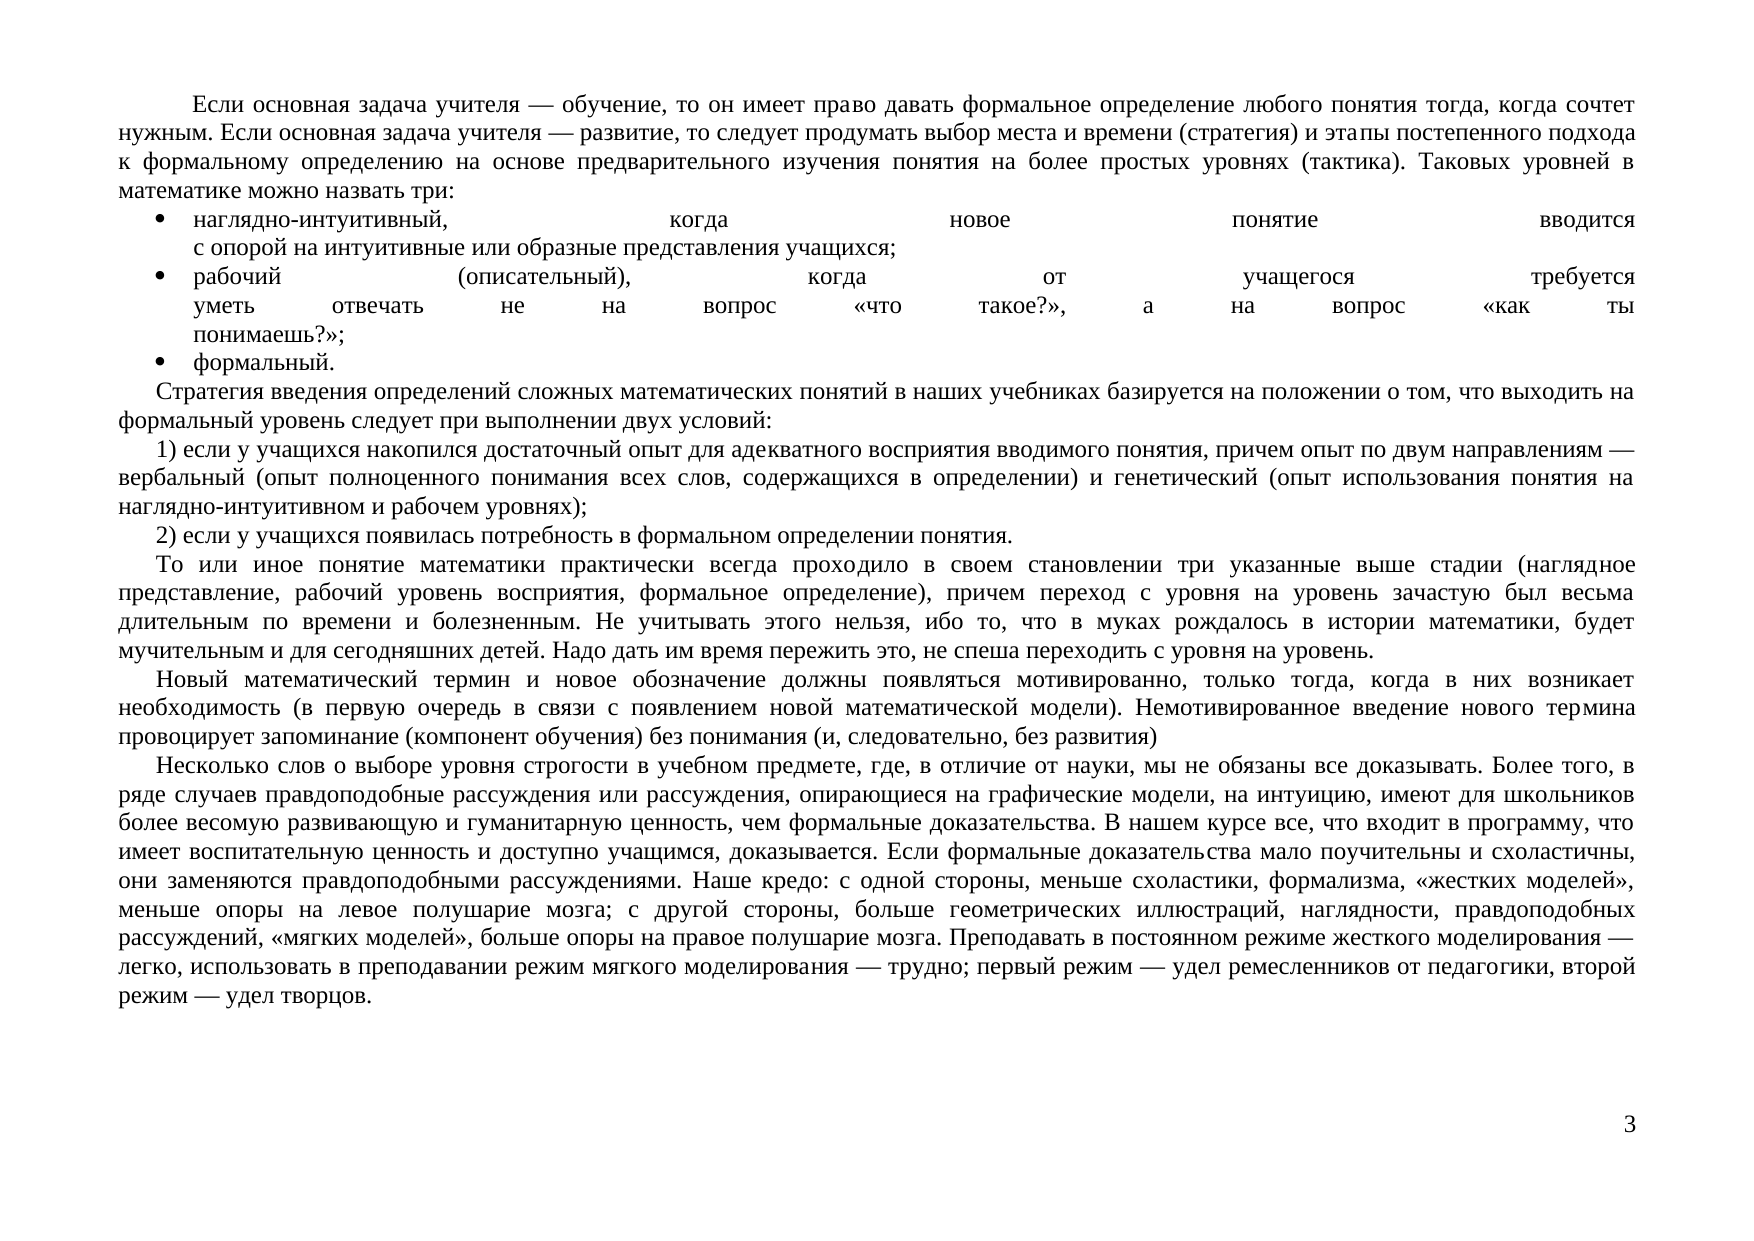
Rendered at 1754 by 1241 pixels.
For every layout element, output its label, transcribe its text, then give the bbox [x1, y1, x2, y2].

text Стратегия введения определений сложных математических понятий в наших учебниках базируется на положении о том, что выходить на формальный уровень следует при выполнении двух условий: [118, 376, 1636, 434]
list рабочий (описательный), когда от учащегося требуется уметь отвечать не на вопрос «что такое?», а на вопрос «как ты понимаешь?»; [156, 261, 1636, 347]
text То или иное понятие математики практически всегда проходило в своем становлении три указанные выше стадии (наглядное представление, рабочий уровень восприятия, формальное определение), причем переход с уровня на уровень зачастую был весьма длительным по времени и болезненным. Не учитывать этого нельзя, ибо то, что в муках рождалось в истории математики, будет мучительным и для сегодняшних детей. Надо дать им время пережить это, не спеша переходить с уровня на уровень. [118, 549, 1636, 664]
text 2) если у учащихся появилась потребность в формальном определении понятия. [118, 520, 1636, 549]
list формальный. [156, 347, 1636, 376]
text 1) если у учащихся накопился достаточный опыт для адекватного восприятия вводимого понятия, причем опыт по двум направлениям — вербальный (опыт полноценного понимания всех слов, содержащихся в определении) и генетический (опыт использования понятия на наглядно-интуитивном и рабочем уровнях); [118, 434, 1636, 520]
text Если основная задача учителя — обучение, то он имеет право давать формальное определение любого понятия тогда, когда сочтет нужным. Если основная задача учителя — развитие, то следует продумать выбор места и времени (стратегия) и этапы постепенного подхода к формальному определению на основе предварительного изучения понятия на более простых уровнях (тактика). Таковых уровней в математике можно назвать три: [118, 89, 1636, 204]
text Несколько слов о выборе уровня строгости в учебном предмете, где, в отличие от науки, мы не обязаны все доказывать. Более того, в ряде случаев правдоподобные рассуждения или рассуждения, опирающиеся на графические модели, на интуицию, имеют для школьников более весомую развивающую и гуманитарную ценность, чем формальные доказательства. В нашем курсе все, что входит в программу, что имеет воспитательную ценность и доступно учащимся, доказывается. Если формальные доказательства мало поучительны и схоластичны, они заменяются правдоподобными рассуждениями. Наше кредо: с одной стороны, меньше схоластики, формализма, «жестких моделей», меньше опоры на левое полушарие мозга; с другой стороны, больше геометрических иллюстраций, наглядности, правдоподобных рассуждений, «мягких моделей», больше опоры на правое полушарие мозга. Преподавать в постоянном режиме жесткого моделирования — легко, использовать в преподавании режим мягкого моделирования — трудно; первый режим — удел ремесленников от педагогики, второй режим — удел творцов. [118, 750, 1636, 1009]
text Новый математический термин и новое обозначение должны появляться мотивированно, только тогда, когда в них возникает необходимость (в первую очередь в связи с появлением новой математической модели). Немотивированное введение нового термина провоцирует запоминание (компонент обучения) без понимания (и, следовательно, без развития) [118, 664, 1636, 750]
list наглядно-интуитивный, когда новое понятие вводится с опорой на интуитивные или образные представления учащихся; [156, 204, 1636, 261]
